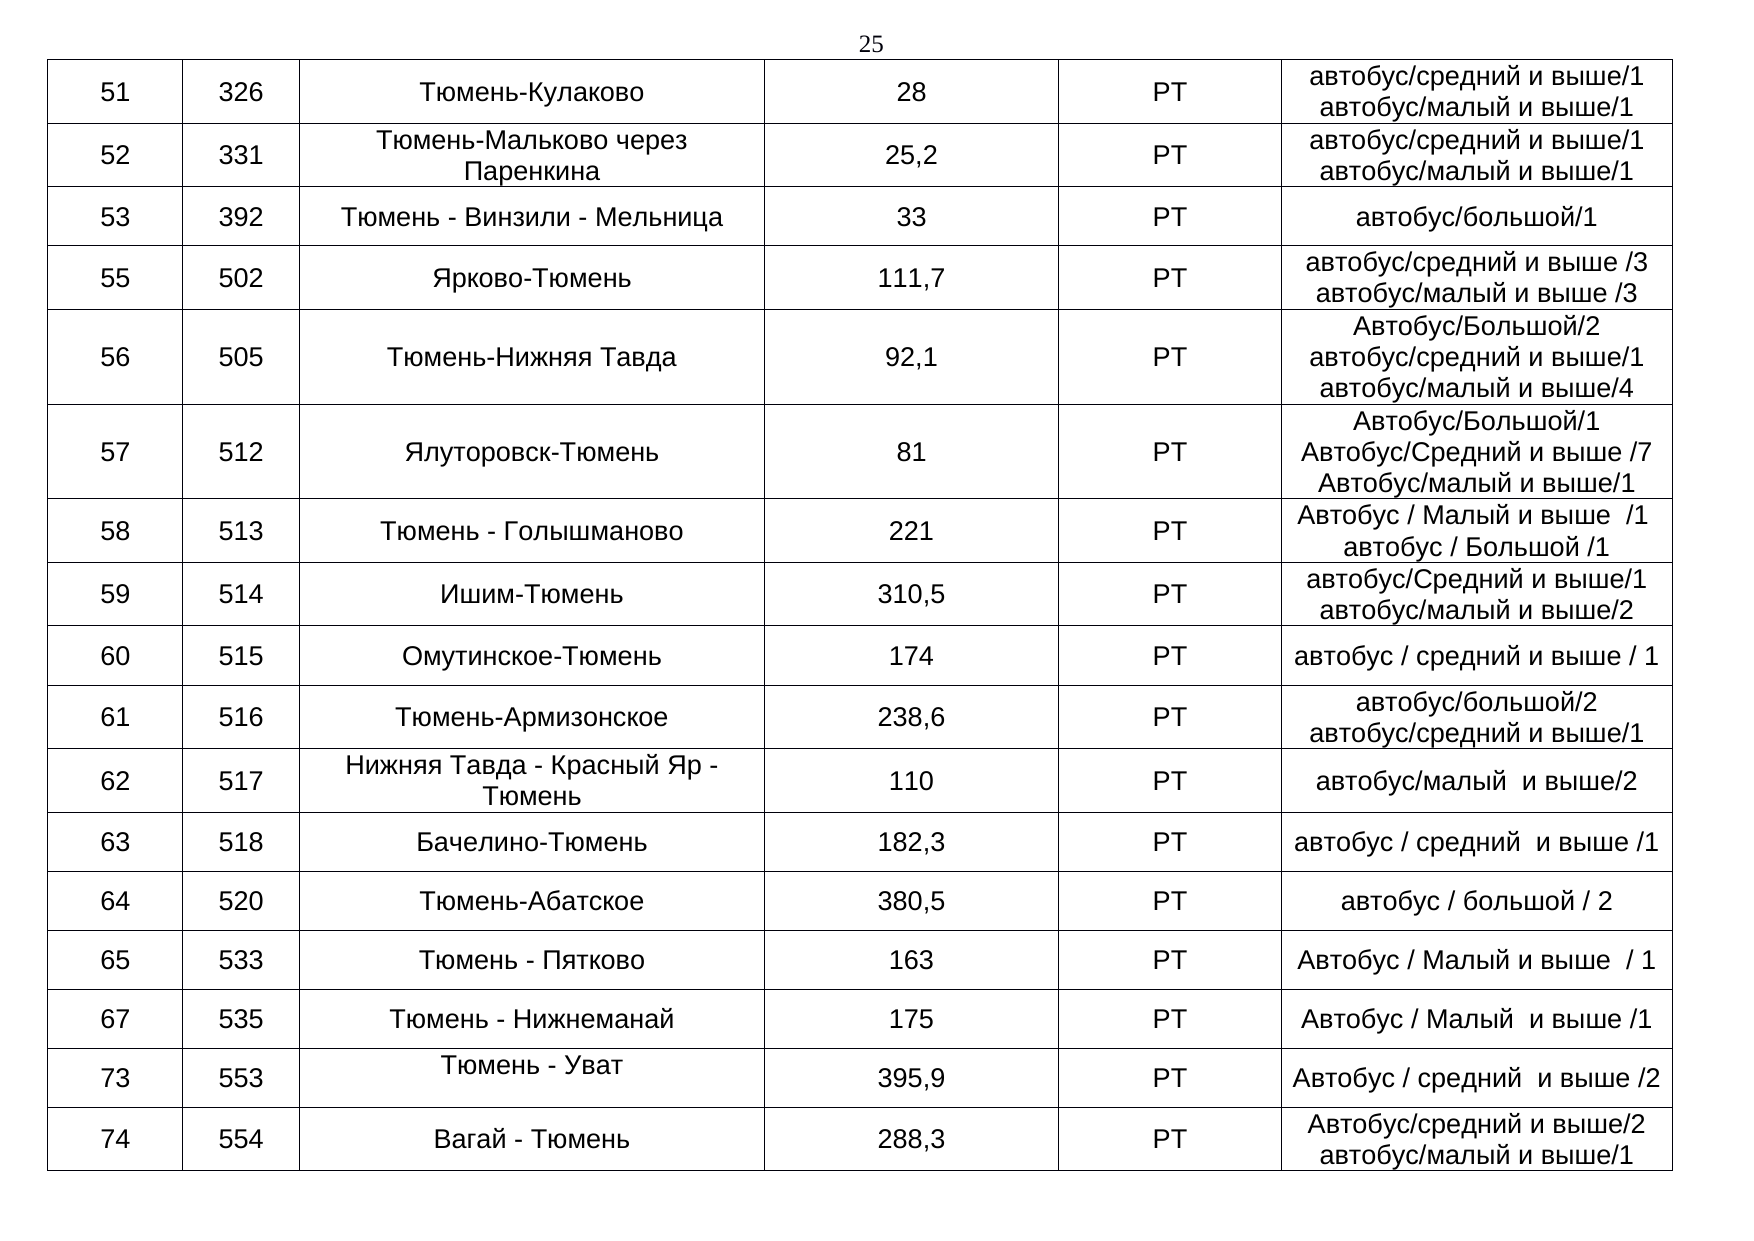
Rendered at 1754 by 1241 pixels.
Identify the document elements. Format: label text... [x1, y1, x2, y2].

table_cell автобус/малый и выше/2 [1282, 749, 1672, 812]
table_cell 221 [765, 499, 1058, 562]
table_cell 62 [48, 749, 182, 812]
table_cell 65 [48, 931, 182, 989]
table_cell РТ [1059, 1108, 1281, 1170]
table_cell Тюмень-Кулаково [300, 60, 764, 123]
table_cell 163 [765, 931, 1058, 989]
table_cell 56 [48, 310, 182, 403]
table_cell 51 [48, 60, 182, 123]
table_cell 64 [48, 872, 182, 930]
table_cell РТ [1059, 686, 1281, 748]
table_cell РТ [1059, 931, 1281, 989]
table_cell 73 [48, 1049, 182, 1107]
table_cell 111,7 [765, 246, 1058, 309]
table_cell 174 [765, 626, 1058, 684]
table_cell РТ [1059, 187, 1281, 245]
table_cell 53 [48, 187, 182, 245]
table_cell 52 [48, 124, 182, 186]
table_cell Тюмень-Абатское [300, 872, 764, 930]
table_cell Тюмень - Уват [300, 1049, 764, 1107]
table_cell 380,5 [765, 872, 1058, 930]
table_cell Автобус / Малый и выше /1 [1282, 990, 1672, 1048]
table_cell Тюмень-Нижняя Тавда [300, 310, 764, 403]
table_cell автобус/большой/2 автобус/средний и выше/1 [1282, 686, 1672, 748]
table_cell 74 [48, 1108, 182, 1170]
table_cell Тюмень-Армизонское [300, 686, 764, 748]
table_cell 60 [48, 626, 182, 684]
table_cell Тюмень - Винзили - Мельница [300, 187, 764, 245]
table_cell РТ [1059, 990, 1281, 1048]
table_cell автобус/средний и выше/1 автобус/малый и выше/1 [1282, 124, 1672, 186]
table_cell Нижняя Тавда - Красный Яр - Тюмень [300, 749, 764, 812]
table_cell 92,1 [765, 310, 1058, 403]
table_cell 553 [183, 1049, 299, 1107]
table_cell РТ [1059, 246, 1281, 309]
table_cell РТ [1059, 124, 1281, 186]
table_cell 520 [183, 872, 299, 930]
table_cell Бачелино-Тюмень [300, 813, 764, 871]
table_cell 533 [183, 931, 299, 989]
table_cell 535 [183, 990, 299, 1048]
table_cell Автобус / средний и выше /2 [1282, 1049, 1672, 1107]
table_cell 518 [183, 813, 299, 871]
table_cell 63 [48, 813, 182, 871]
table_cell 182,3 [765, 813, 1058, 871]
table_cell Вагай - Тюмень [300, 1108, 764, 1170]
table_cell Ишим-Тюмень [300, 563, 764, 625]
table_cell РТ [1059, 60, 1281, 123]
table_cell Тюмень - Пятково [300, 931, 764, 989]
table_cell 61 [48, 686, 182, 748]
table_cell 512 [183, 405, 299, 498]
table_cell Автобус / Малый и выше /1 автобус / Большой /1 [1282, 499, 1672, 562]
table_cell 502 [183, 246, 299, 309]
table_cell 310,5 [765, 563, 1058, 625]
table_cell Автобус / Малый и выше / 1 [1282, 931, 1672, 989]
table_cell РТ [1059, 749, 1281, 812]
table_cell 505 [183, 310, 299, 403]
table_cell 110 [765, 749, 1058, 812]
table_cell РТ [1059, 499, 1281, 562]
table_cell РТ [1059, 626, 1281, 684]
table_cell 55 [48, 246, 182, 309]
table_cell автобус / средний и выше / 1 [1282, 626, 1672, 684]
table_cell 392 [183, 187, 299, 245]
table_cell РТ [1059, 563, 1281, 625]
table_cell 331 [183, 124, 299, 186]
table_cell 514 [183, 563, 299, 625]
table_cell Автобус/средний и выше/2 автобус/малый и выше/1 [1282, 1108, 1672, 1170]
table_cell Тюмень - Голышманово [300, 499, 764, 562]
table_cell 238,6 [765, 686, 1058, 748]
table_cell 25,2 [765, 124, 1058, 186]
table_cell 513 [183, 499, 299, 562]
table_cell автобус/большой/1 [1282, 187, 1672, 245]
table_cell 59 [48, 563, 182, 625]
table_cell РТ [1059, 310, 1281, 403]
table_cell Ярково-Тюмень [300, 246, 764, 309]
table_cell РТ [1059, 405, 1281, 498]
table_cell автобус / большой / 2 [1282, 872, 1672, 930]
table_cell автобус/Средний и выше/1 автобус/малый и выше/2 [1282, 563, 1672, 625]
table_cell 67 [48, 990, 182, 1048]
table_cell РТ [1059, 813, 1281, 871]
table_cell 515 [183, 626, 299, 684]
table_cell 33 [765, 187, 1058, 245]
table_cell Автобус/Большой/1 Автобус/Средний и выше /7 Автобус/малый и выше/1 [1282, 405, 1672, 498]
table_cell РТ [1059, 872, 1281, 930]
table_cell 516 [183, 686, 299, 748]
table_cell Омутинское-Тюмень [300, 626, 764, 684]
table_cell 554 [183, 1108, 299, 1170]
table_cell 395,9 [765, 1049, 1058, 1107]
table_cell 57 [48, 405, 182, 498]
table_cell Тюмень - Нижнеманай [300, 990, 764, 1048]
table_cell 81 [765, 405, 1058, 498]
table_cell Ялуторовск-Тюмень [300, 405, 764, 498]
table_cell автобус/средний и выше/1 автобус/малый и выше/1 [1282, 60, 1672, 123]
table_cell 517 [183, 749, 299, 812]
table_cell 288,3 [765, 1108, 1058, 1170]
table_cell Тюмень-Мальково через Паренкина [300, 124, 764, 186]
table_cell автобус / средний и выше /1 [1282, 813, 1672, 871]
table_cell Автобус/Большой/2 автобус/средний и выше/1 автобус/малый и выше/4 [1282, 310, 1672, 403]
table_cell РТ [1059, 1049, 1281, 1107]
table_cell 326 [183, 60, 299, 123]
table_cell 58 [48, 499, 182, 562]
table_cell автобус/средний и выше /3 автобус/малый и выше /3 [1282, 246, 1672, 309]
table_cell 175 [765, 990, 1058, 1048]
table_cell 28 [765, 60, 1058, 123]
